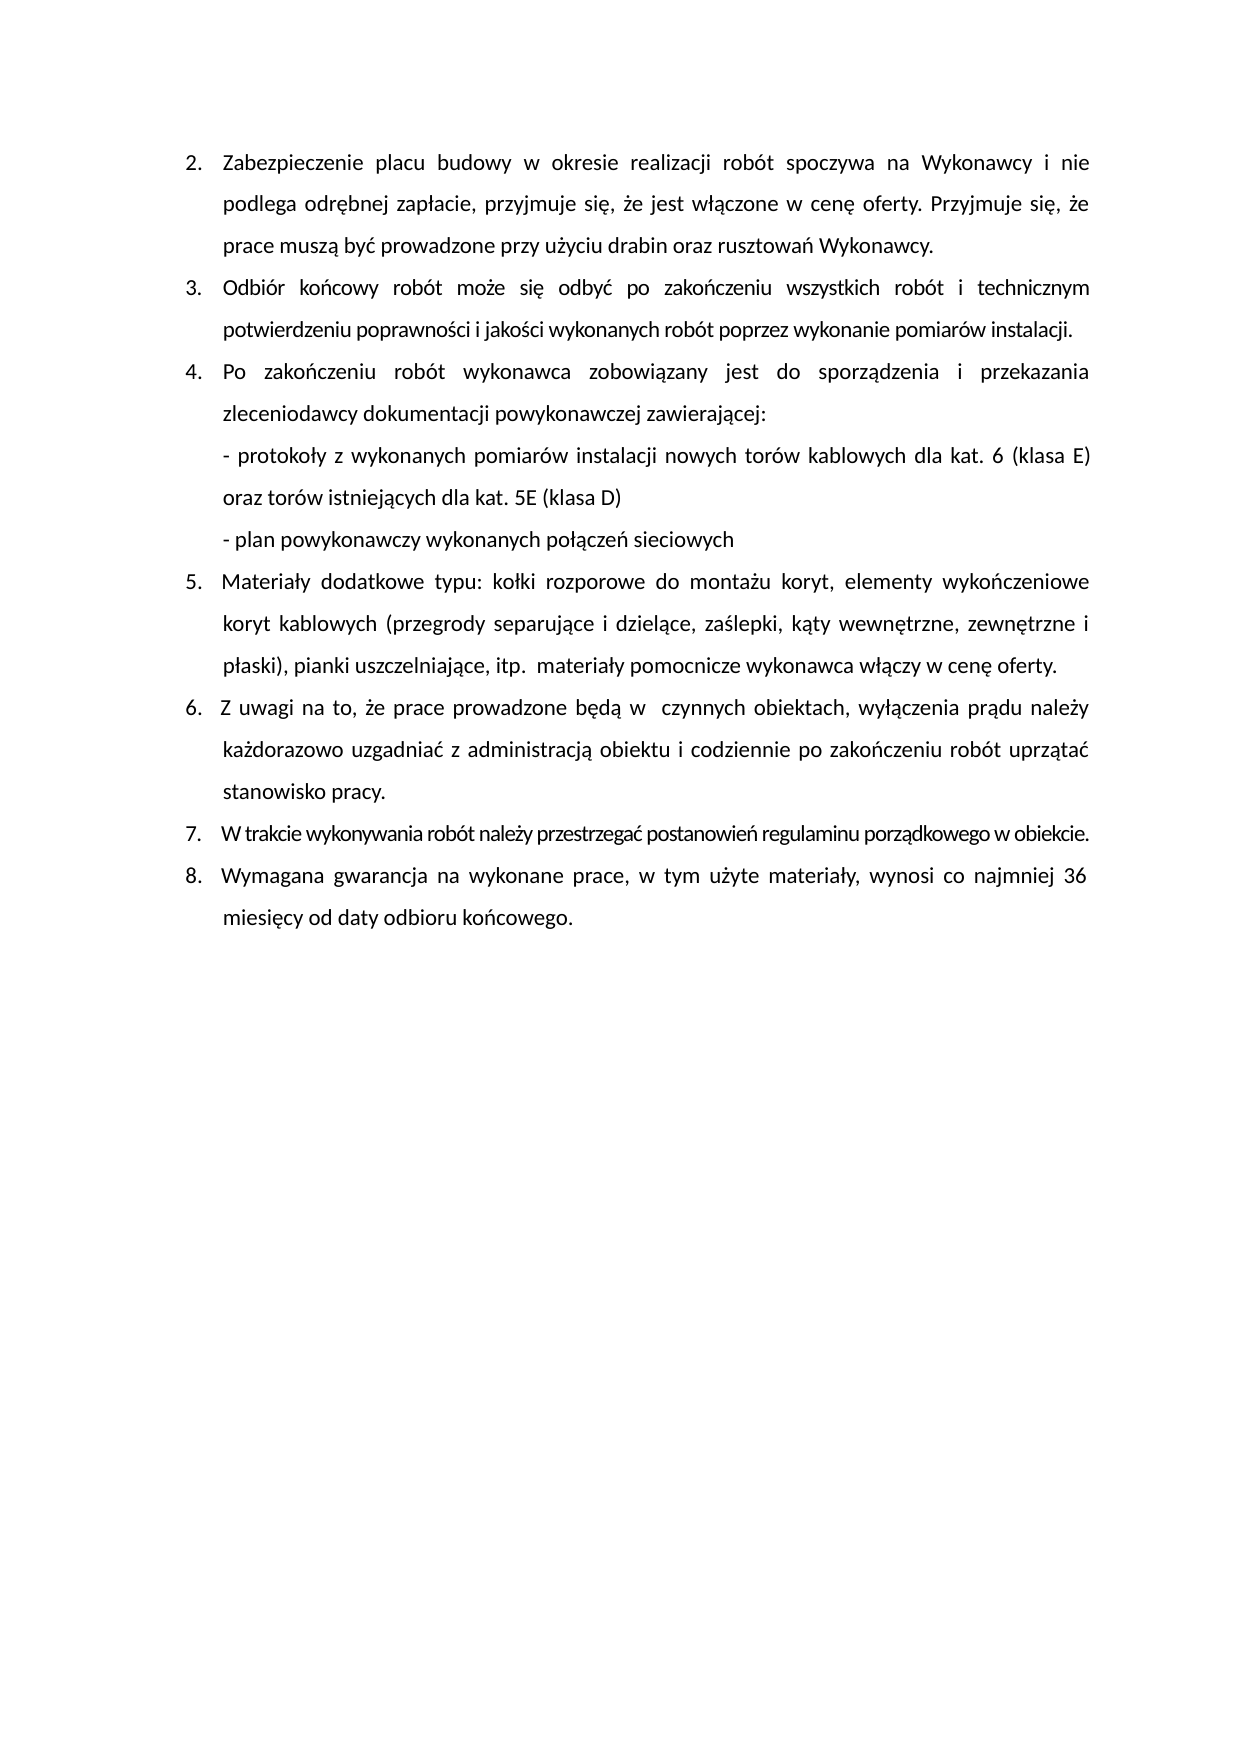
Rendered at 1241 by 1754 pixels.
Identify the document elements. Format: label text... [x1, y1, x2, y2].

list Z uwagi na to, że prace prowadzone będą w czynnych obiektach, wyłączenia prądu należy każdorazowo uzgadniać z administracją obiektu i codziennie po zakończeniu robót uprzątać stanowisko pracy. [185, 693, 1091, 805]
list Wymagana gwarancja na wykonane prace, w tym użyte materiały, wynosi co najmniej 36 miesięcy od daty odbioru końcowego. [185, 861, 1088, 931]
list Odbiór końcowy robót może się odbyć po zakończeniu wszystkich robót i technicznym potwierdzeniu poprawności i jakości wykonanych robót poprzez wykonanie pomiarów instalacji. [185, 273, 1091, 343]
list Po zakończeniu robót wykonawca zobowiązany jest do sporządzenia i przekazania zleceniodawcy dokumentacji powykonawczej zawierającej: [185, 357, 1091, 427]
text - protokoły z wykonanych pomiarów instalacji nowych torów kablowych dla kat. 6 (klasa E) oraz torów istniejących dla kat. 5E (klasa D) [223, 441, 1093, 511]
list W trakcie wykonywania robót należy przestrzegać postanowień regulaminu porządkowego w obiekcie. [185, 819, 1091, 847]
text - plan powykonawczy wykonanych połączeń sieciowych [223, 525, 1091, 553]
list Materiały dodatkowe typu: kołki rozporowe do montażu koryt, elementy wykończeniowe koryt kablowych (przegrody separujące i dzielące, zaślepki, kąty wewnętrzne, zewnętrzne i płaski), pianki uszczelniające, itp. materiały pomocnicze wykonawca włączy w cenę oferty. [185, 567, 1091, 679]
list Zabezpieczenie placu budowy w okresie realizacji robót spoczywa na Wykonawcy i nie podlega odrębnej zapłacie, przyjmuje się, że jest włączone w cenę oferty. Przyjmuje się, że prace muszą być prowadzone przy użyciu drabin oraz rusztowań Wykonawcy. [185, 148, 1091, 259]
